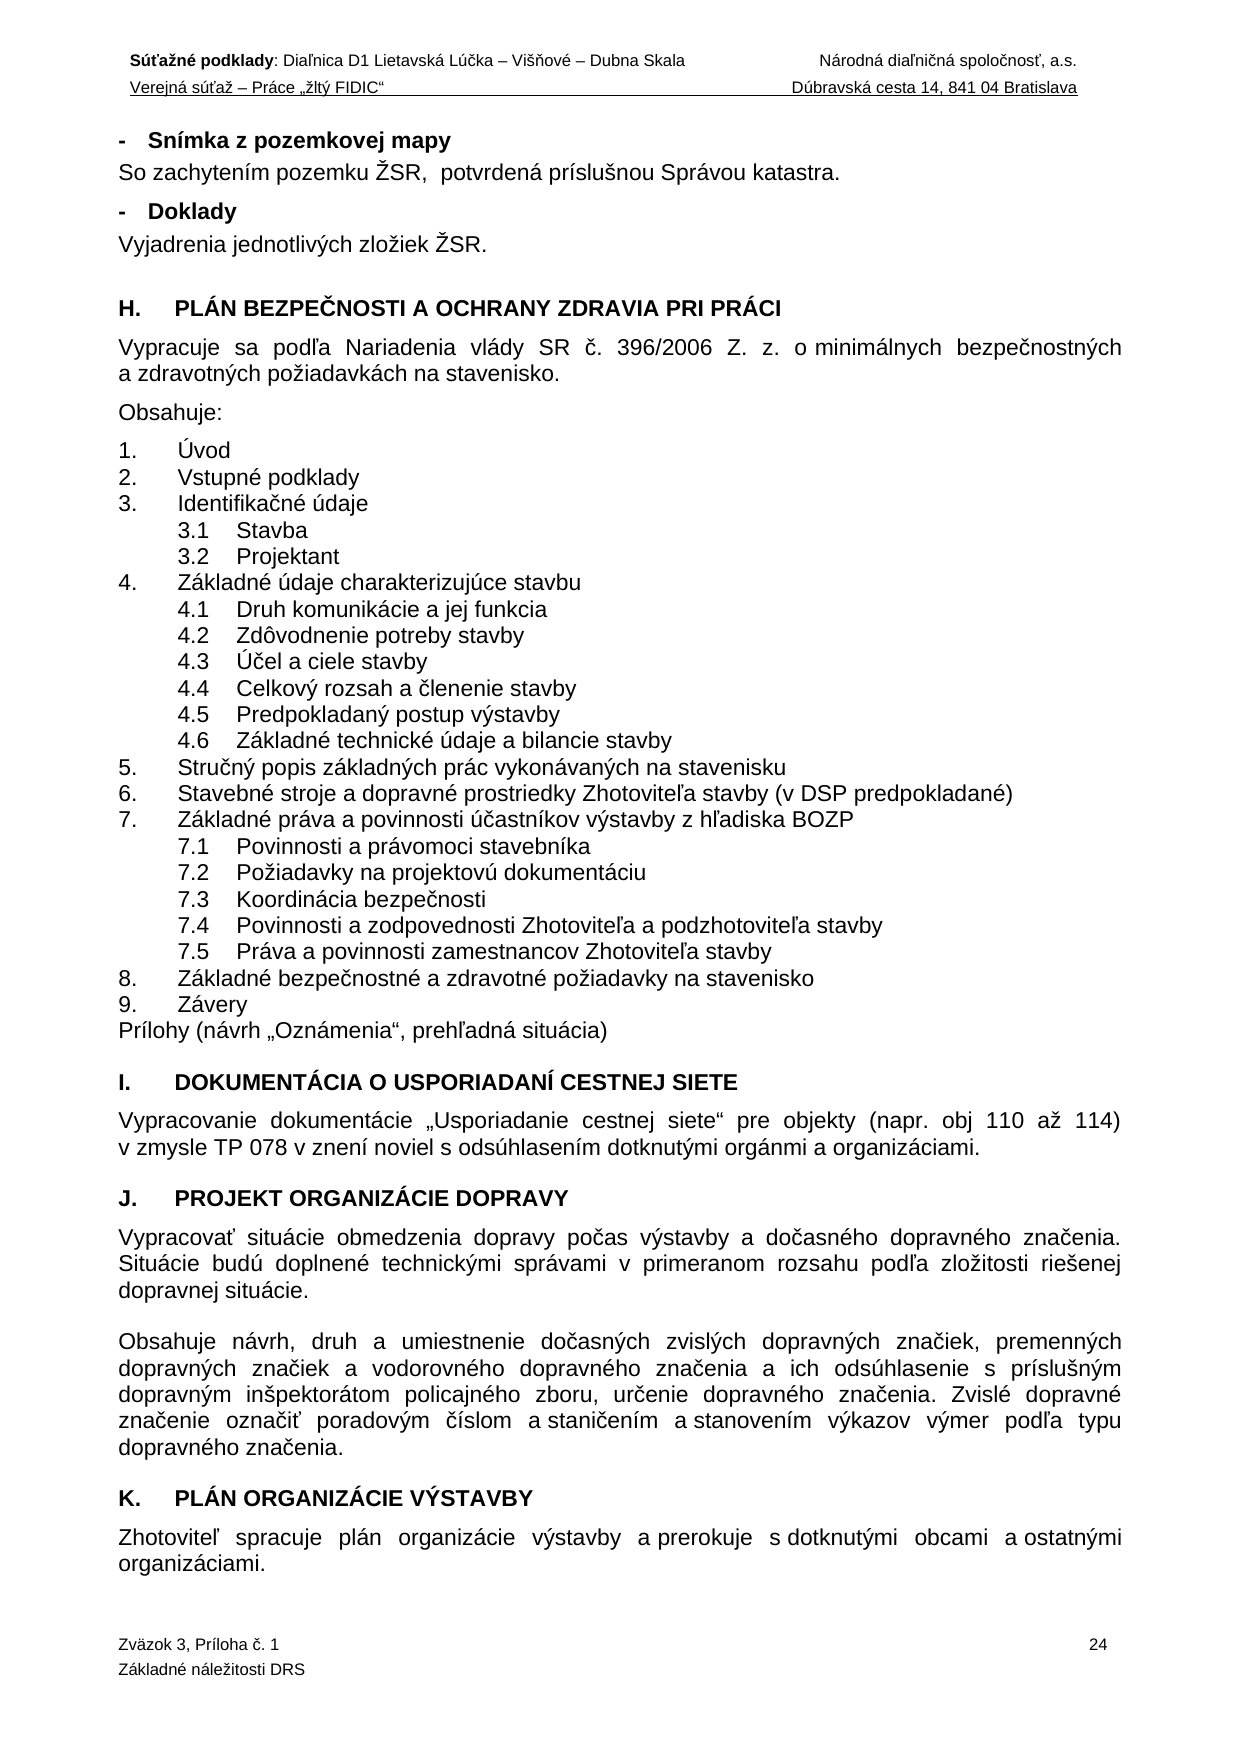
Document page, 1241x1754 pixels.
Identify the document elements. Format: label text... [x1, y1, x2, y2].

text 3. Identifikačné údaje [118, 490, 1122, 517]
text 5. Stručný popis základných prác vykonávaných na stavenisku [118, 754, 1122, 780]
text Vypracuje sa podľa Nariadenia vlády SR č. 396/2006 Z. z. o minimálnych bezpečnostných a zdravotných požiadavkách na stavenisko. [118, 333, 1122, 386]
text 7.1 Povinnosti a právomoci stavebníka [118, 833, 1122, 859]
text 7.5 Práva a povinnosti zamestnancov Zhotoviteľa stavby [118, 938, 1122, 964]
text 4.6 Základné technické údaje a bilancie stavby [118, 727, 1122, 754]
text 2. Vstupné podklady [118, 464, 1122, 490]
text Obsahuje: [118, 399, 1122, 425]
text Vypracovanie dokumentácie „Usporiadanie cestnej siete“ pre objekty (napr. obj 110 až 114) v zmysle TP 078 v znení noviel s odsúhlasením dotknutými orgánmi a organizáciami. [118, 1107, 1122, 1160]
text 4.3 Účel a ciele stavby [118, 648, 1122, 675]
text 4.5 Predpokladaný postup výstavby [118, 701, 1122, 727]
text Vyjadrenia jednotlivých zložiek ŽSR. [118, 231, 1122, 257]
text 1. Úvod [118, 437, 1122, 464]
text 3.1 Stavba [118, 517, 1122, 543]
text 4.4 Celkový rozsah a členenie stavby [118, 675, 1122, 701]
list Projekt organizácie dopravy [118, 1185, 1122, 1212]
text Zhotoviteľ spracuje plán organizácie výstavby a prerokuje s dotknutými obcami a ostatnými organizáciami. [118, 1524, 1122, 1576]
text 4. Základné údaje charakterizujúce stavbu [118, 569, 1122, 596]
text So zachytením pozemku ŽSR, potvrdená príslušnou Správou katastra. [118, 159, 1122, 186]
text 9. Závery [118, 991, 1122, 1017]
text 8. Základné bezpečnostné a zdravotné požiadavky na stavenisko [118, 964, 1122, 991]
text 4.2 Zdôvodnenie potreby stavby [118, 622, 1122, 648]
list Plán organizácie výstavby [118, 1485, 1122, 1511]
text 7.2 Požiadavky na projektovú dokumentáciu [118, 859, 1122, 886]
text 7. Základné práva a povinnosti účastníkov výstavby z hľadiska BOZP [118, 806, 1122, 833]
text 4.1 Druh komunikácie a jej funkcia [118, 596, 1122, 622]
text Vypracovať situácie obmedzenia dopravy počas výstavby a dočasného dopravného značenia. Situácie budú doplnené technickými správami v primeranom rozsahu podľa zložitosti riešenej dopravnej situácie. [118, 1224, 1122, 1303]
list PLÁN BEZPEČNOSTI A OCHRANY ZDRAVIA PRI PRÁCI [118, 294, 1122, 321]
text Prílohy (návrh „Oznámenia“, prehľadná situácia) [118, 1017, 1122, 1044]
text Obsahuje návrh, druh a umiestnenie dočasných zvislých dopravných značiek, premenných dopravných značiek a vodorovného dopravného značenia a ich odsúhlasenie s príslušným dopravným inšpektorátom policajného zboru, určenie dopravného značenia. Zvislé dopravné značenie označiť poradovým číslom a staničením a stanovením výkazov výmer podľa typu dopravného značenia. [118, 1328, 1122, 1460]
text 7.3 Koordinácia bezpečnosti [118, 886, 1122, 912]
text 6. Stavebné stroje a dopravné prostriedky Zhotoviteľa stavby (v DSP predpokladané) [118, 780, 1122, 806]
text 3.2 Projektant [118, 543, 1122, 569]
list Snímka z pozemkovej mapy [118, 127, 1122, 153]
list Doklady [118, 198, 1122, 224]
text 7.4 Povinnosti a zodpovednosti Zhotoviteľa a podzhotoviteľa stavby [118, 912, 1122, 938]
list dokumentácia O USPORIADANí CESTNEJ SIETE [118, 1069, 1122, 1095]
